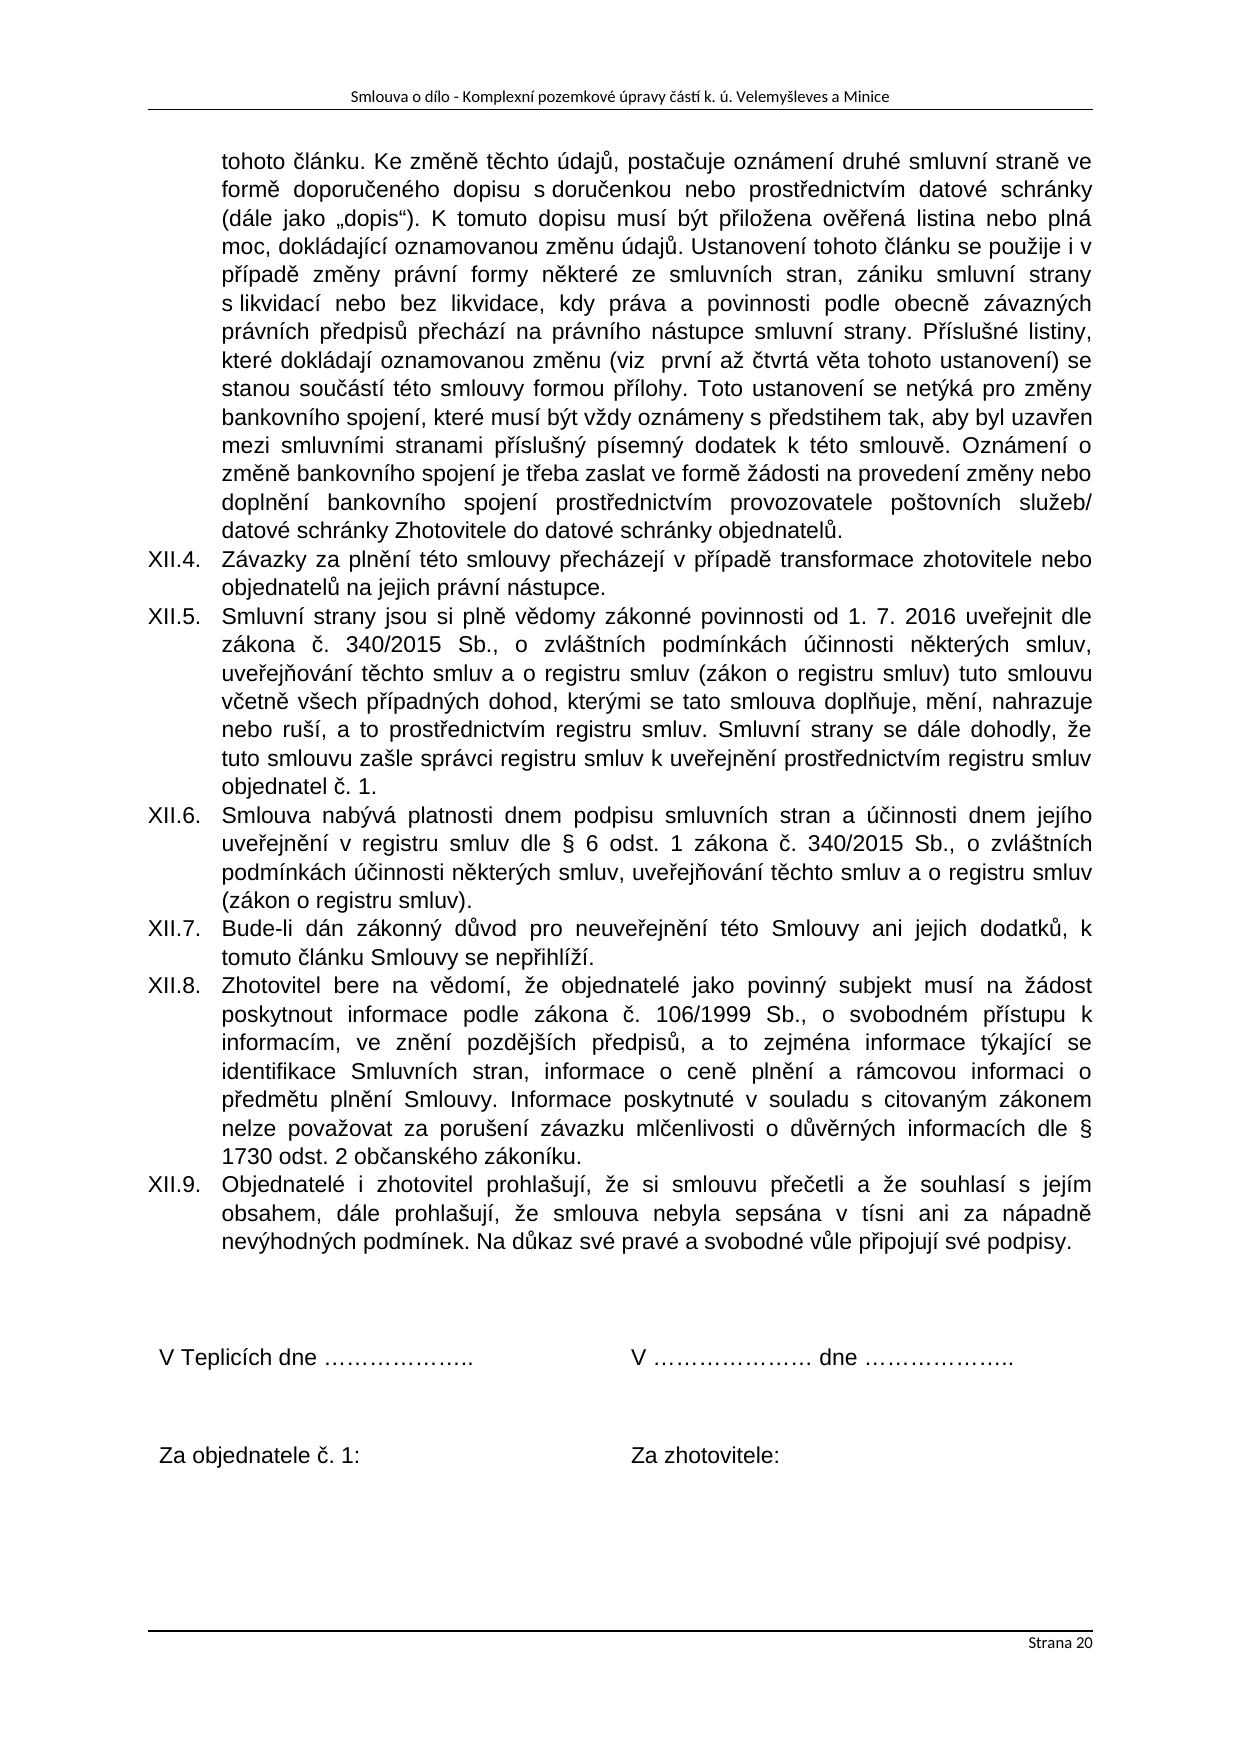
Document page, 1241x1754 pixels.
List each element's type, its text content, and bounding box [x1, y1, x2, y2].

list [148, 148, 1093, 544]
list Smluvní strany jsou si plně vědomy zákonné povinnosti od 1. 7. 2016 uveřejnit dle zákona č. 340/2015 Sb., o zvláštních podmínkách účinnosti některých smluv, uveřejňování těchto smluv a o registru smluv (zákon o registru smluv) tuto smlouvu včetně všech případných dohod, kterými se tato smlouva doplňuje, mění, nahrazuje nebo ruší, a to prostřednictvím registru smluv. Smluvní strany se dále dohodly, že tuto smlouvu zašle správci registru smluv k uveřejnění prostřednictvím registru smluv objednatel č. 1. [148, 603, 1093, 799]
table_cell Za objednatele č. 1: [148, 1442, 619, 1487]
list Závazky za plnění této smlouvy přecházejí v případě transformace zhotovitele nebo objednatelů na jejich právní nástupce. [148, 546, 1093, 601]
table_header V Teplicích dne ……………….. [148, 1319, 619, 1442]
table_header V ………………… dne ……………….. [620, 1319, 1092, 1442]
list Bude-li dán zákonný důvod pro neuveřejnění této Smlouvy ani jejich dodatků, k tomuto článku Smlouvy se nepřihlíží. [148, 915, 1093, 970]
list Smlouva nabývá platnosti dnem podpisu smluvních stran a účinnosti dnem jejího uveřejnění v registru smluv dle § 6 odst. 1 zákona č. 340/2015 Sb., o zvláštních podmínkách účinnosti některých smluv, uveřejňování těchto smluv a o registru smluv (zákon o registru smluv). [148, 802, 1093, 913]
table_cell Za zhotovitele: [620, 1442, 1092, 1487]
list Objednatelé i zhotovitel prohlašují, že si smlouvu přečetli a že souhlasí s jejím obsahem, dále prohlašují, že smlouva nebyla sepsána v tísni ani za nápadně nevýhodných podmínek. Na důkaz své pravé a svobodné vůle připojují své podpisy. [148, 1171, 1093, 1254]
list Zhotovitel bere na vědomí, že objednatelé jako povinný subjekt musí na žádost poskytnout informace podle zákona č. 106/1999 Sb., o svobodném přístupu k informacím, ve znění pozdějších předpisů, a to zejména informace týkající se identifikace Smluvních stran, informace o ceně plnění a rámcovou informaci o předmětu plnění Smlouvy. Informace poskytnuté v souladu s citovaným zákonem nelze považovat za porušení závazku mlčenlivosti o důvěrných informacích dle § 1730 odst. 2 občanského zákoníku. [148, 972, 1093, 1169]
